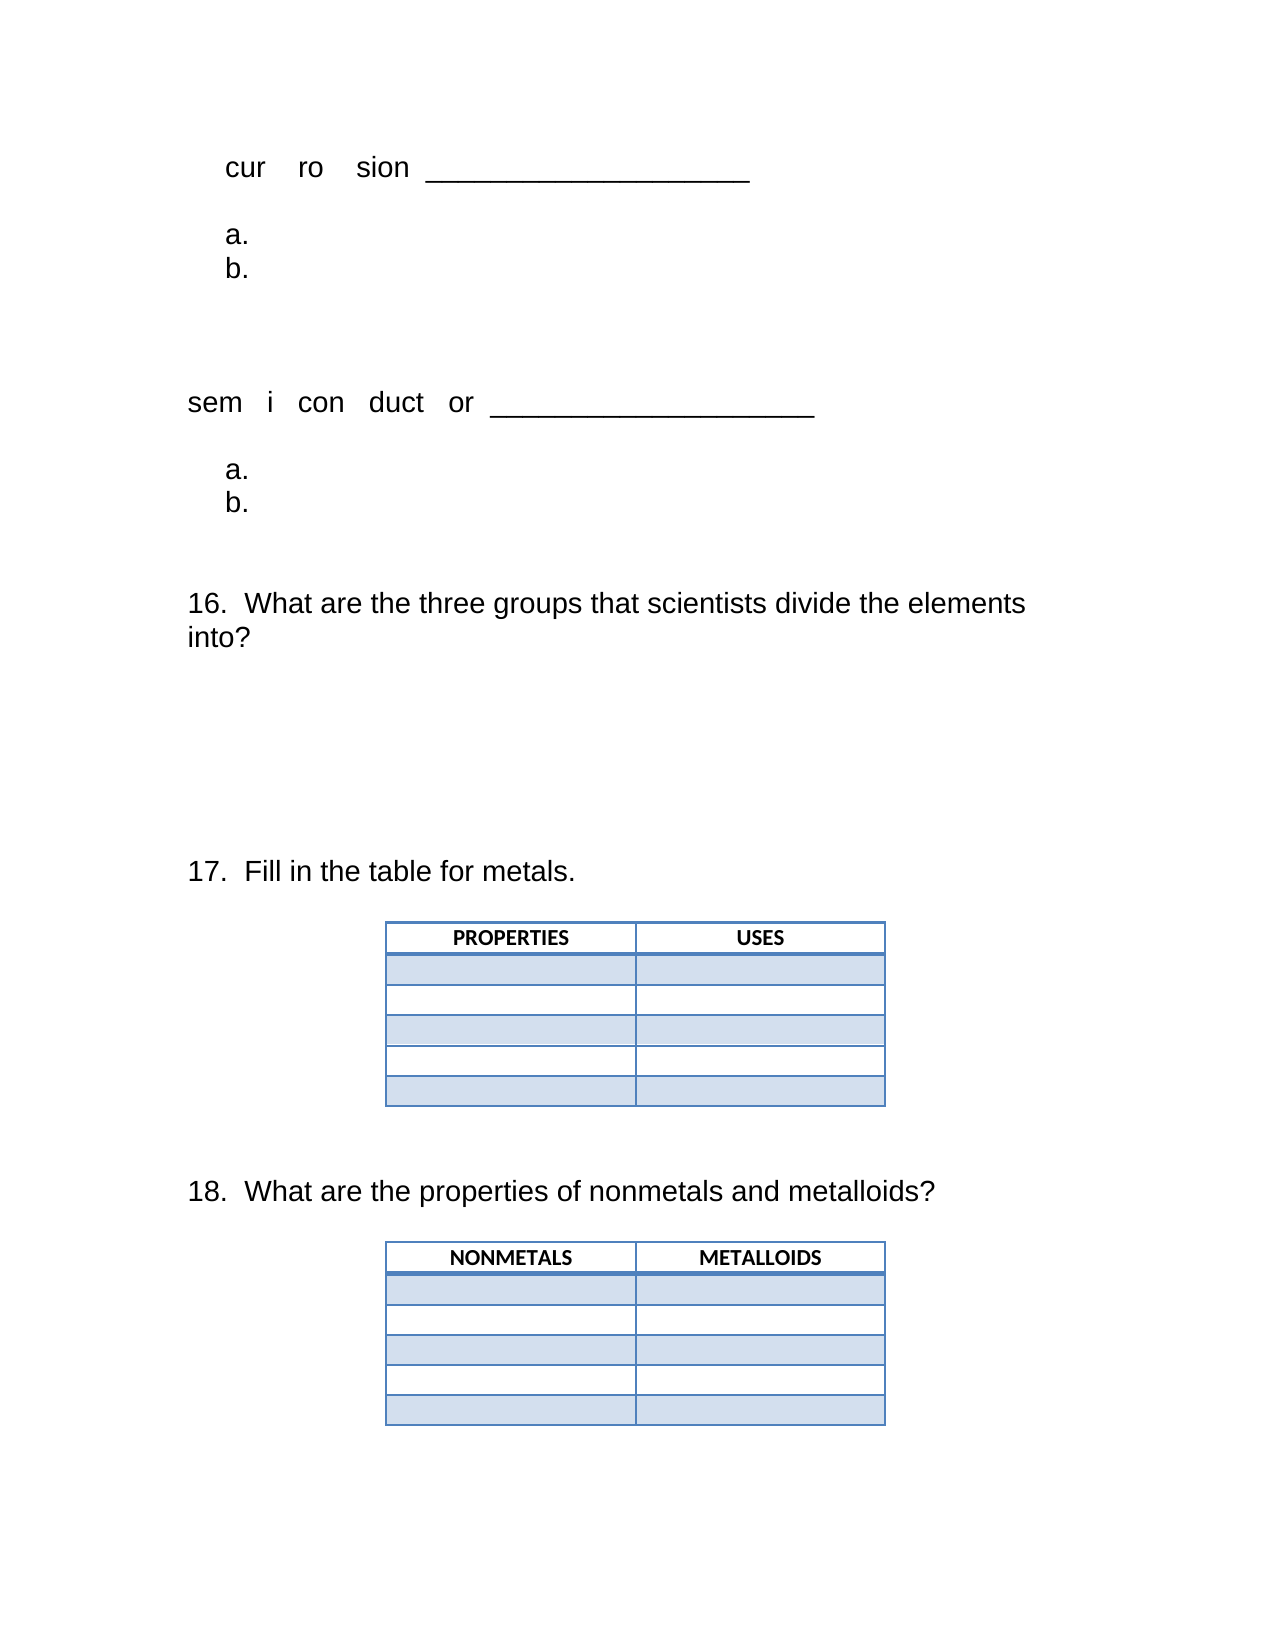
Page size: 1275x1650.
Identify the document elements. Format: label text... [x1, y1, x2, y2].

text 17. Fill in the table for metals. [187, 854, 1087, 888]
text b. [225, 251, 1087, 284]
table_header USES [637, 924, 884, 952]
table_cell [637, 956, 884, 984]
text 16. What are the three groups that scientists divide the elements into? [187, 586, 1087, 653]
text sem i con duct or ____________________ [187, 385, 1087, 418]
table_header METALLOIDS [637, 1243, 884, 1271]
table_cell [637, 1396, 884, 1424]
table_cell [387, 1366, 635, 1394]
table_cell [387, 1306, 635, 1334]
table_cell [387, 1047, 635, 1074]
table_cell [387, 1396, 635, 1424]
table_cell [637, 1336, 884, 1364]
table_header NONMETALS [387, 1243, 635, 1271]
table_cell [637, 1077, 884, 1105]
table_cell [387, 956, 635, 984]
table_cell [637, 1047, 884, 1074]
table_cell [637, 1366, 884, 1394]
table_cell [387, 1276, 635, 1304]
table_cell [637, 986, 884, 1014]
table_cell [637, 1306, 884, 1334]
table_cell [387, 1336, 635, 1364]
table_cell [387, 986, 635, 1014]
table_header PROPERTIES [387, 924, 635, 952]
table_cell [387, 1077, 635, 1105]
table_cell [637, 1016, 884, 1044]
text cur ro sion ____________________ [225, 150, 1087, 183]
table_cell [637, 1276, 884, 1304]
text a. [225, 217, 1087, 251]
text 18. What are the properties of nonmetals and metalloids? [187, 1174, 1087, 1207]
table_cell [387, 1016, 635, 1044]
